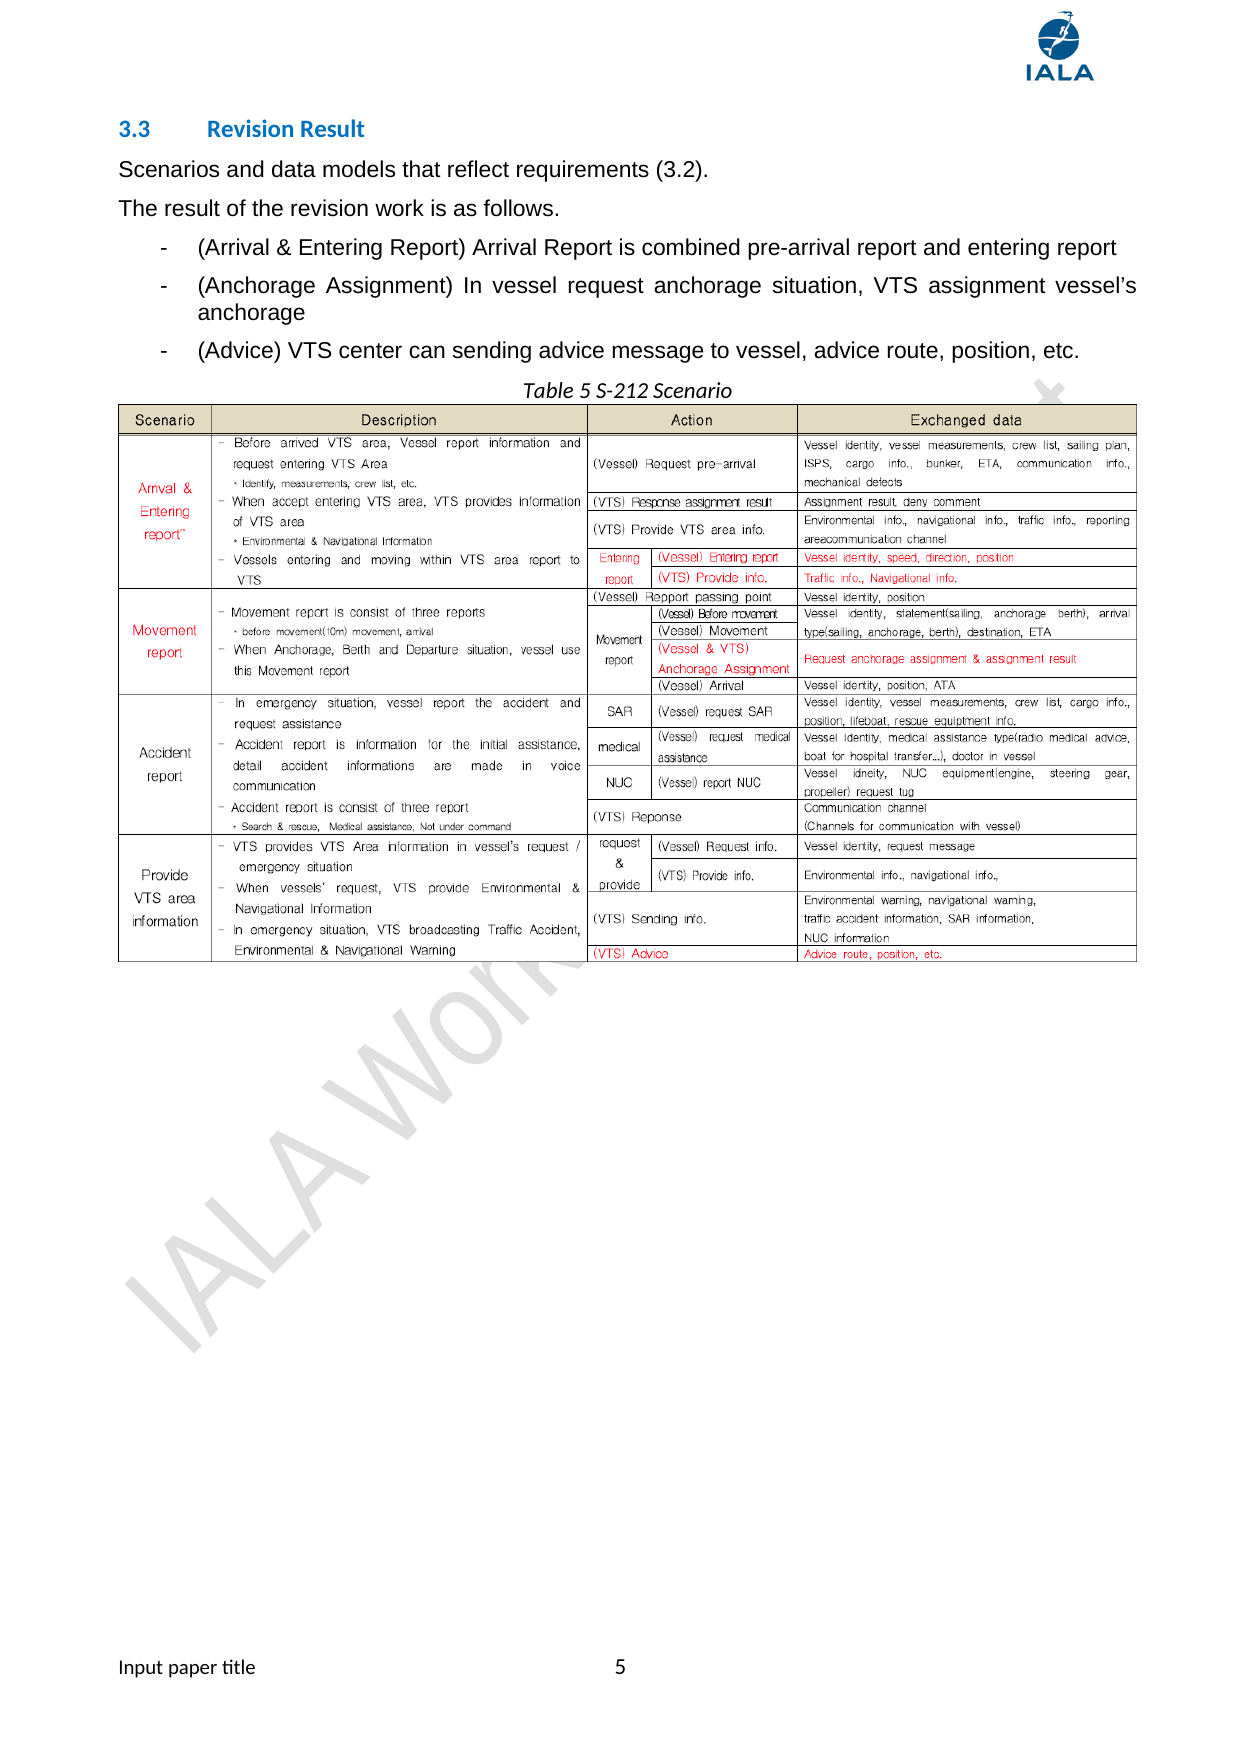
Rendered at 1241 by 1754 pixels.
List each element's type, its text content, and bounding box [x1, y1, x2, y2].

picture [118, 404, 1137, 962]
text The result of the revision work is as follows. [118, 194, 1137, 221]
list (Anchorage Assignment) In vessel request anchorage situation, VTS assignment vessel’s anchorage [160, 272, 1137, 325]
picture [1011, 3, 1106, 96]
list (Arrival & Entering Report) Arrival Report is combined pre-arrival report and entering report [160, 233, 1137, 260]
text Table 5 S-212 Scenario [118, 376, 1137, 404]
list (Advice) VTS center can sending advice message to vessel, advice route, position, etc. [160, 337, 1137, 364]
subtitle Revision Result [118, 113, 1137, 143]
text Scenarios and data models that reflect requirements (3.2). [118, 156, 1137, 182]
